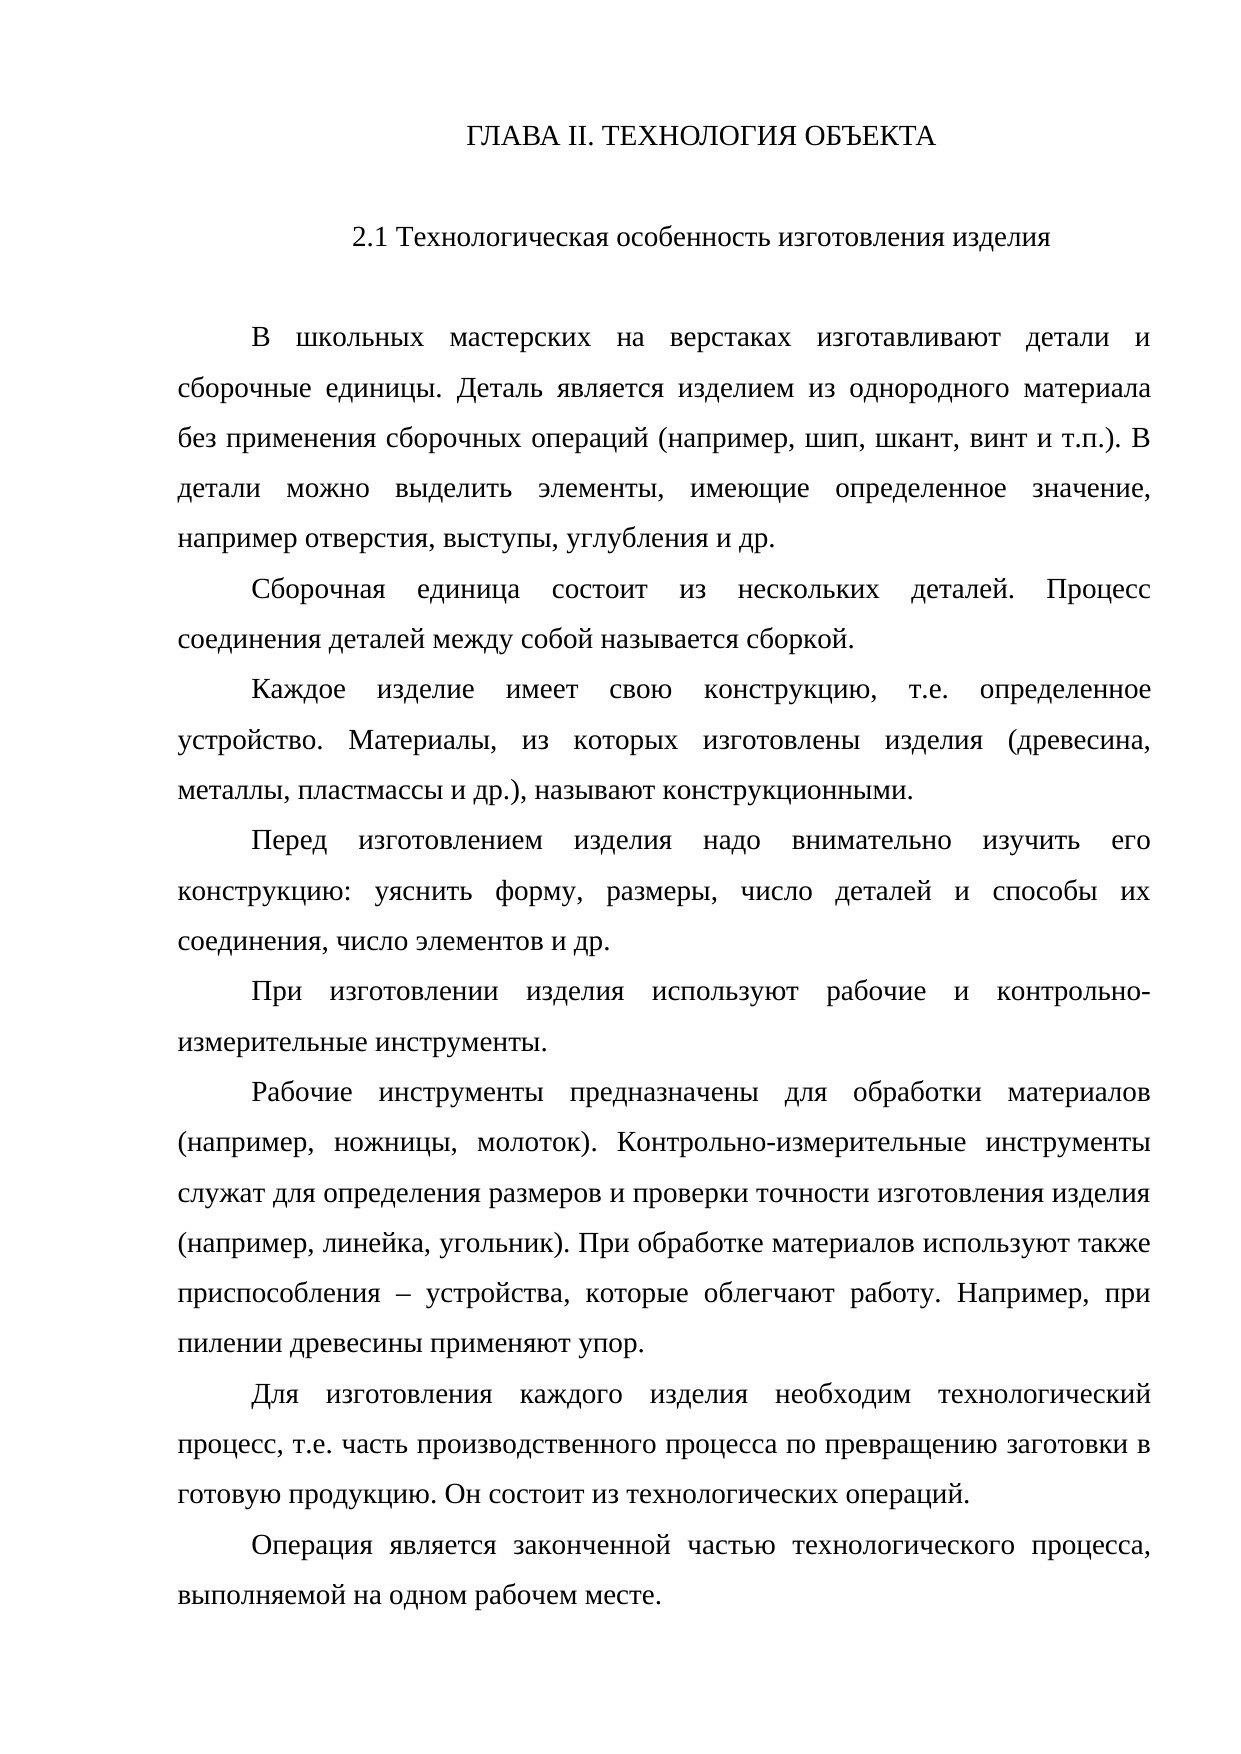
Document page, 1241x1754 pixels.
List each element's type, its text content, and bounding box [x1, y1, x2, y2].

text Сборочная единица состоит из нескольких деталей. Процесс соединения деталей между собой называется сборкой. [177, 571, 1152, 655]
subtitle 2.1 Технологическая особенность изготовления изделия [177, 219, 1152, 252]
text В школьных мастерских на верстаках изготавливают детали и сборочные единицы. Деталь является изделием из однородного материала без применения сборочных операций (например, шип, шкант, винт и т.п.). В детали можно выделить элементы, имеющие определенное значение, например отверстия, выступы, углубления и др. [177, 319, 1152, 554]
subtitle ГЛАВА II. ТЕХНОЛОГИЯ ОБЪЕКТА [177, 118, 1152, 152]
text Перед изготовлением изделия надо внимательно изучить его конструкцию: уяснить форму, размеры, число деталей и способы их соединения, число элементов и др. [177, 822, 1152, 957]
text Для изготовления каждого изделия необходим технологический процесс, т.е. часть производственного процесса по превращению заготовки в готовую продукцию. Он состоит из технологических операций. [177, 1376, 1152, 1510]
text Каждое изделие имеет свою конструкцию, т.е. определенное устройство. Материалы, из которых изготовлены изделия (древесина, металлы, пластмассы и др.), называют конструкционными. [177, 672, 1152, 806]
text Рабочие инструменты предназначены для обработки материалов (например, ножницы, молоток). Контрольно-измерительные инструменты служат для определения размеров и проверки точности изготовления изделия (например, линейка, угольник). При обработке материалов используют также приспособления – устройства, которые облегчают работу. Например, при пилении древесины применяют упор. [177, 1074, 1152, 1359]
text При изготовлении изделия используют рабочие и контрольно-измерительные инструменты. [177, 973, 1152, 1057]
text Операция является законченной частью технологического процесса, выполняемой на одном рабочем месте. [177, 1527, 1152, 1611]
